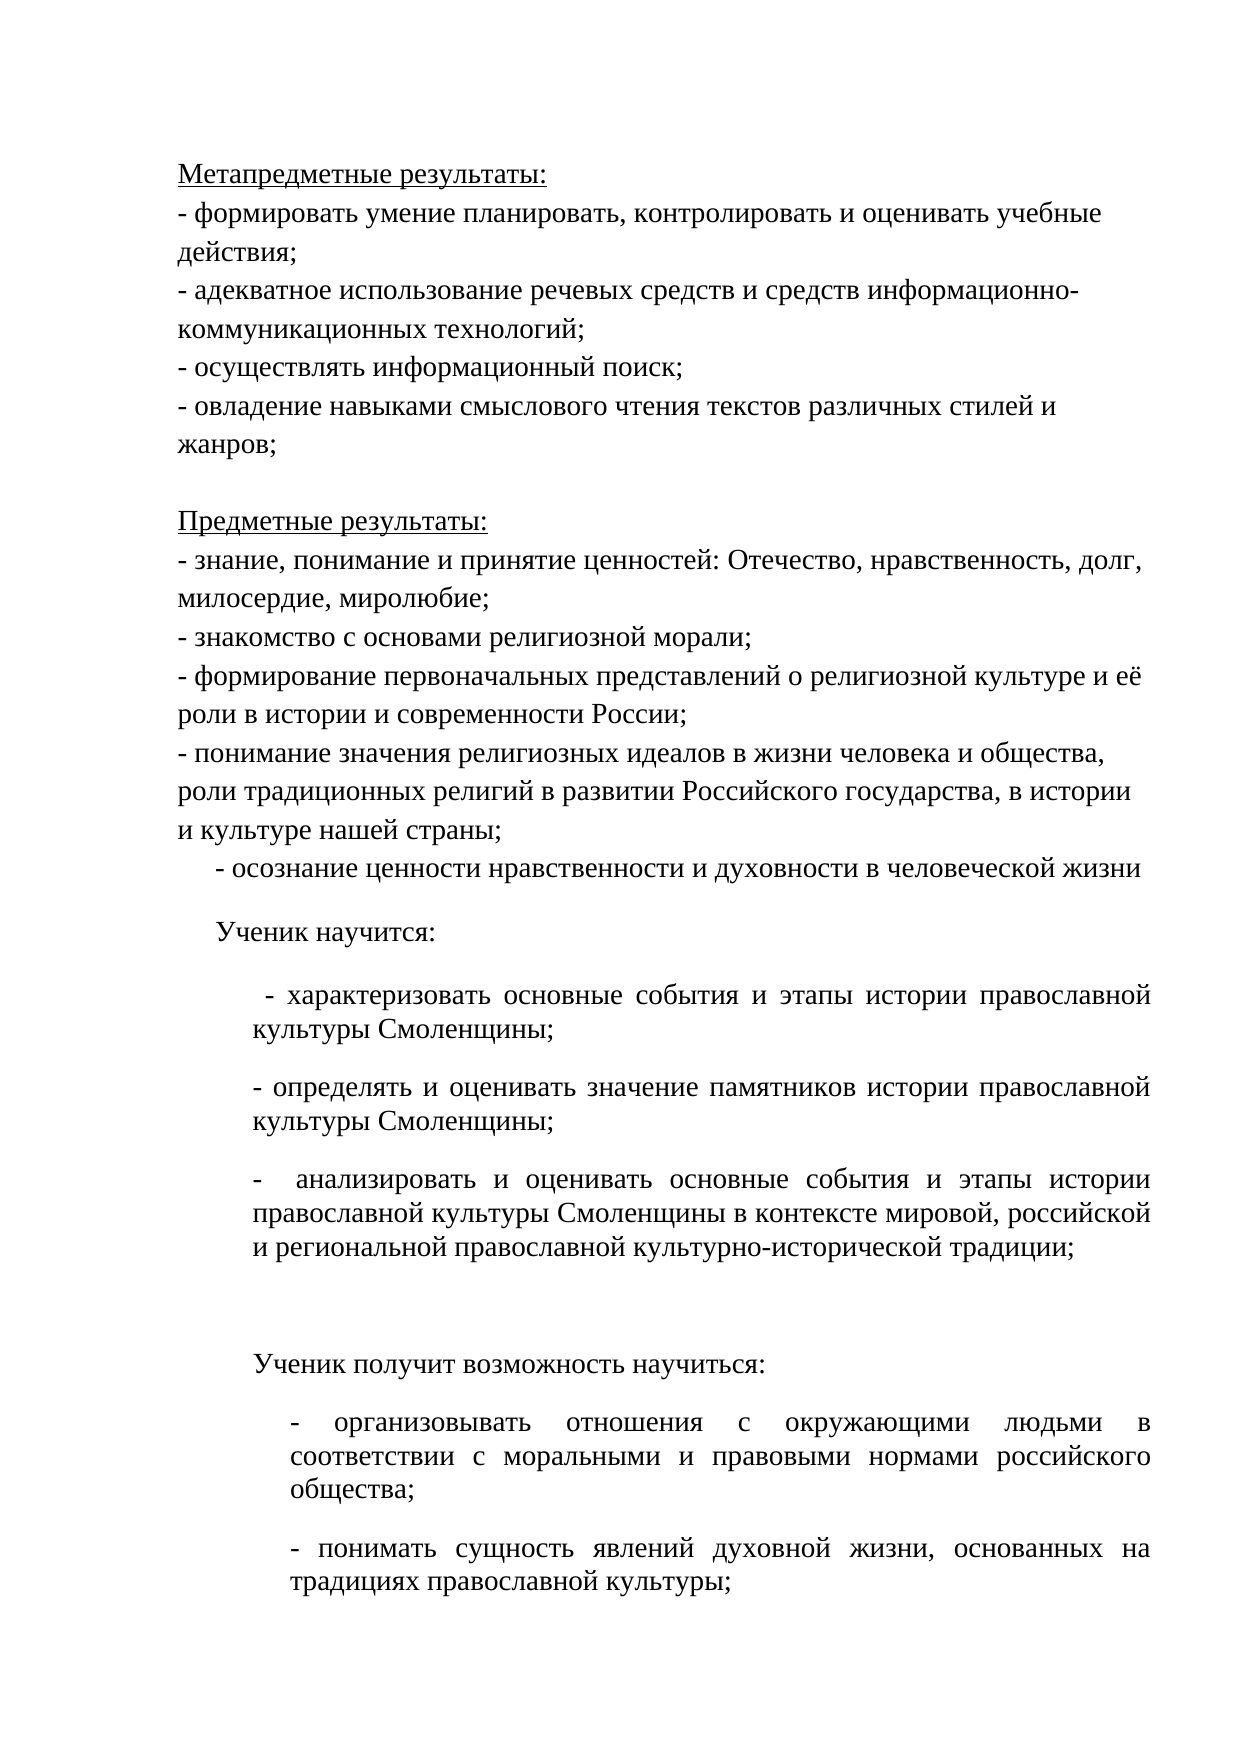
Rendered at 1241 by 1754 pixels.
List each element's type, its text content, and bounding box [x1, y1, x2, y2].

text - адекватное использование речевых средств и средств информационно-коммуникационных технологий; [177, 272, 1152, 344]
text - понимание значения религиозных идеалов в жизни человека и общества, роли традиционных религий в развитии Российского государства, в истории и культуре нашей страны; [177, 735, 1152, 845]
text - определять и оценивать значение памятников истории православной культуры Смоленщины; [252, 1069, 1152, 1137]
text - овладение навыками смыслового чтения текстов различных стилей и жанров; [177, 388, 1152, 460]
text - формирование первоначальных представлений о религиозной культуре и её роли в истории и современности России; [177, 658, 1152, 730]
text Метапредметные результаты: [177, 157, 1152, 190]
text - формировать умение планировать, контролировать и оценивать учебные действия; [177, 195, 1152, 267]
text - анализировать и оценивать основные события и этапы истории православной культуры Смоленщины в контексте мировой, российской и региональной православной культурно-исторической традиции; [252, 1162, 1152, 1262]
text - знание, понимание и принятие ценностей: Отечество, нравственность, долг, милосердие, миролюбие; [177, 542, 1152, 614]
text Ученик научится: [177, 914, 1152, 947]
text Ученик получит возможность научиться: [252, 1346, 1152, 1379]
text - характеризовать основные события и этапы истории православной культуры Смоленщины; [252, 977, 1152, 1044]
text - осознание ценности нравственности и духовности в человеческой жизни [177, 850, 1152, 884]
text - знакомство с основами религиозной морали; [177, 619, 1152, 653]
text - понимать сущность явлений духовной жизни, основанных на традициях православной культуры; [290, 1530, 1152, 1597]
text - осуществлять информационный поиск; [177, 349, 1152, 383]
text - организовывать отношения с окружающими людьми в соответствии с моральными и правовыми нормами российского общества; [290, 1404, 1152, 1505]
text Предметные результаты: [177, 503, 1152, 537]
